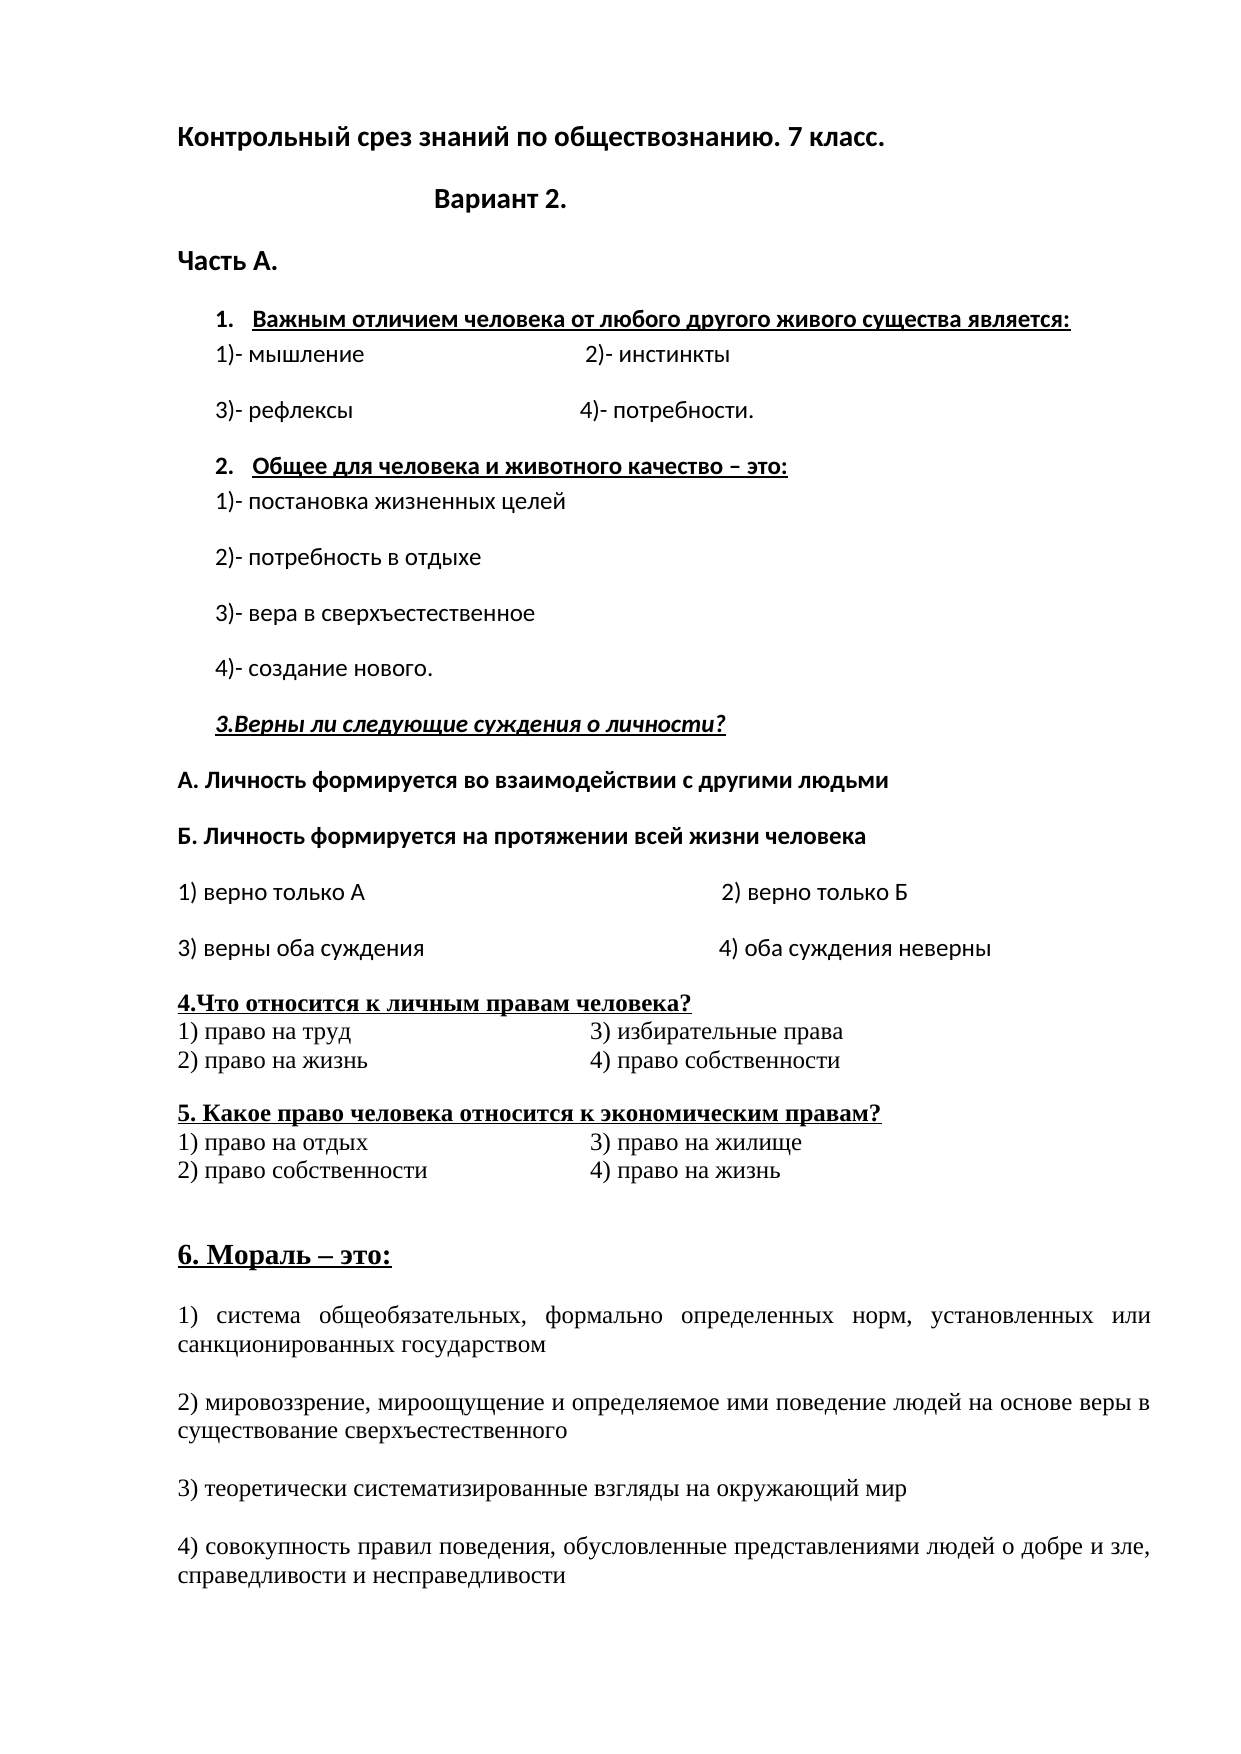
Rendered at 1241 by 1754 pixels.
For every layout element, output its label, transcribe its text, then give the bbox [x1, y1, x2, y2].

text 1)- мышление 2)- инстинкты [215, 338, 1152, 369]
text 1)- постановка жизненных целей [215, 485, 1152, 516]
text 6. Мораль – это: [177, 1237, 1152, 1271]
text Вариант 2. [177, 180, 1152, 216]
table_cell 4) право собственности [579, 1045, 992, 1074]
table_header 1) право на отдых [166, 1127, 579, 1155]
text 2)- потребность в отдыхе [215, 541, 1152, 571]
table_header 3) право на жилище [579, 1127, 992, 1155]
text 3)- вера в сверхъестественное [215, 597, 1152, 627]
text 4)- создание нового. [215, 653, 1152, 683]
text 3.Верны ли следующие суждения о личности? [215, 708, 1152, 739]
text 3) верны оба суждения 4) оба суждения неверны [177, 932, 1152, 962]
text Часть А. [177, 242, 1152, 277]
text 3)- рефлексы 4)- потребности. [215, 394, 1152, 425]
text 4.Что относится к личным правам человека? [177, 988, 1152, 1016]
text 3) теоретически систематизированные взгляды на окружающий мир [177, 1473, 1152, 1502]
text Б. Личность формируется на протяжении всей жизни человека [177, 820, 1152, 851]
text Контрольный срез знаний по обществознанию. 7 класс. [177, 118, 1152, 154]
list Общее для человека и животного качество – это: [215, 450, 1152, 481]
text 2) мировоззрение, мироощущение и определяемое ими поведение людей на основе веры в существование сверхъестественного [177, 1387, 1152, 1444]
text А. Личность формируется во взаимодействии с другими людьми [177, 764, 1152, 795]
text 4) совокупность правил поведения, обусловленные представлениями людей о добре и зле, справедливости и несправедливости [177, 1531, 1152, 1589]
table_cell 2) право на жизнь [166, 1045, 579, 1074]
list Важным отличием человека от любого другого живого существа является: [215, 303, 1152, 334]
text 1) система общеобязательных, формально определенных норм, установленных или санкционированных государством [177, 1300, 1152, 1358]
text 5. Какое право человека относится к экономическим правам? [177, 1098, 1152, 1127]
table_cell 2) право собственности [166, 1155, 579, 1184]
table_header 1) право на труд [166, 1016, 579, 1045]
table_cell 4) право на жизнь [579, 1155, 992, 1184]
table_header 3) избирательные права [579, 1016, 992, 1045]
text 1) верно только А 2) верно только Б [177, 876, 1152, 906]
